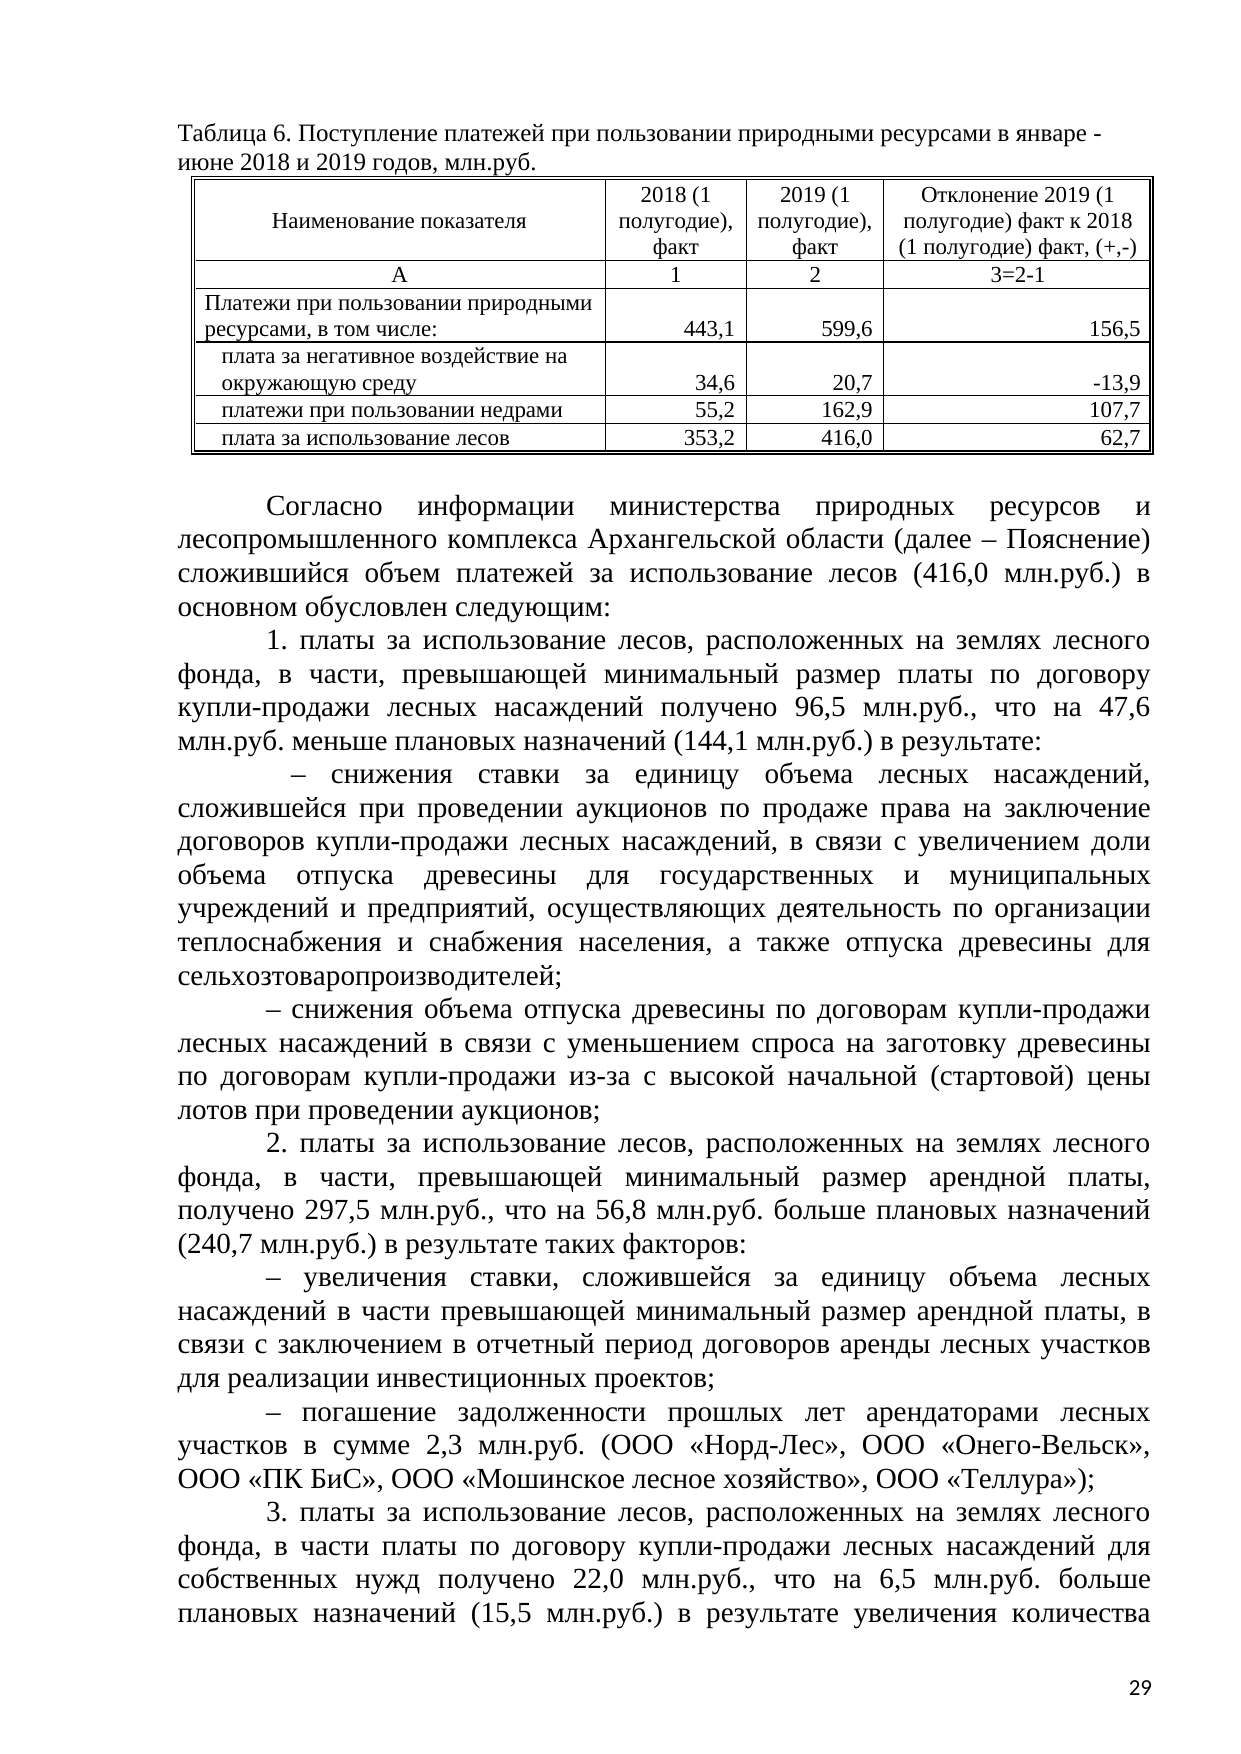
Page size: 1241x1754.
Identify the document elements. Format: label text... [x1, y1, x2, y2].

table_cell 62,7 [884, 424, 1149, 450]
table_cell 162,9 [747, 396, 883, 422]
table_cell 416,0 [747, 424, 883, 450]
text 2. платы за использование лесов, расположенных на землях лесного фонда, в части, превышающей минимальный размер арендной платы, получено 297,5 млн.руб., что на 56,8 млн.руб. больше плановых назначений (240,7 млн.руб.) в результате таких факторов: [177, 1125, 1152, 1259]
text – снижения объема отпуска древесины по договорам купли-продажи лесных насаждений в связи с уменьшением спроса на заготовку древесины по договорам купли-продажи из-за с высокой начальной (стартовой) цены лотов при проведении аукционов; [177, 991, 1152, 1125]
table_cell 443,1 [606, 289, 746, 341]
table_cell 34,6 [606, 343, 746, 395]
table_cell Платежи при пользовании природными ресурсами, в том числе: [195, 289, 605, 341]
table_header 2019 (1 полугодие), факт [747, 180, 883, 260]
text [177, 1494, 1152, 1628]
table_cell 20,7 [747, 343, 883, 395]
table_cell 353,2 [606, 424, 746, 450]
table_cell 107,7 [884, 396, 1149, 422]
table_cell 1 [606, 261, 746, 288]
table_header 2018 (1 полугодие), факт [606, 180, 746, 260]
table_cell 55,2 [606, 396, 746, 422]
text Таблица 6. Поступление платежей при пользовании природными ресурсами в январе - июне 2018 и 2019 годов, млн.руб. [177, 118, 1152, 176]
table_header Отклонение 2019 (1 полугодие) факт к 2018 (1 полугодие) факт, (+,-) [884, 180, 1149, 260]
table_cell плата за использование лесов [195, 424, 605, 450]
table_header Наименование показателя [195, 180, 605, 260]
table_cell А [195, 261, 605, 288]
text Согласно информации министерства природных ресурсов и лесопромышленного комплекса Архангельской области (далее – Пояснение) сложившийся объем платежей за использование лесов (416,0 млн.руб.) в основном обусловлен следующим: [177, 488, 1152, 622]
text – снижения ставки за единицу объема лесных насаждений, сложившейся при проведении аукционов по продаже права на заключение договоров купли-продажи лесных насаждений, в связи с увеличением доли объема отпуска древесины для государственных и муниципальных учреждений и предприятий, осуществляющих деятельность по организации теплоснабжения и снабжения населения, а также отпуска древесины для сельхозтоваропроизводителей; [177, 756, 1152, 991]
text – увеличения ставки, сложившейся за единицу объема лесных насаждений в части превышающей минимальный размер арендной платы, в связи с заключением в отчетный период договоров аренды лесных участков для реализации инвестиционных проектов; [177, 1259, 1152, 1394]
table_cell платежи при пользовании недрами [195, 396, 605, 422]
table_cell 3=2-1 [884, 261, 1149, 288]
text – погашение задолженности прошлых лет арендаторами лесных участков в сумме 2,3 млн.руб. (ООО «Норд-Лес», ООО «Онего-Вельск», ООО «ПК БиС», ООО «Мошинское лесное хозяйство», ООО «Теллура»); [177, 1394, 1152, 1494]
table_cell плата за негативное воздействие на окружающую среду [195, 342, 605, 395]
table_cell -13,9 [884, 343, 1149, 395]
table_cell 599,6 [747, 289, 883, 341]
table_cell 2 [747, 261, 883, 288]
table_cell 156,5 [884, 289, 1149, 341]
text 1. платы за использование лесов, расположенных на землях лесного фонда, в части, превышающей минимальный размер платы по договору купли-продажи лесных насаждений получено 96,5 млн.руб., что на 47,6 млн.руб. меньше плановых назначений (144,1 млн.руб.) в результате: [177, 622, 1152, 756]
